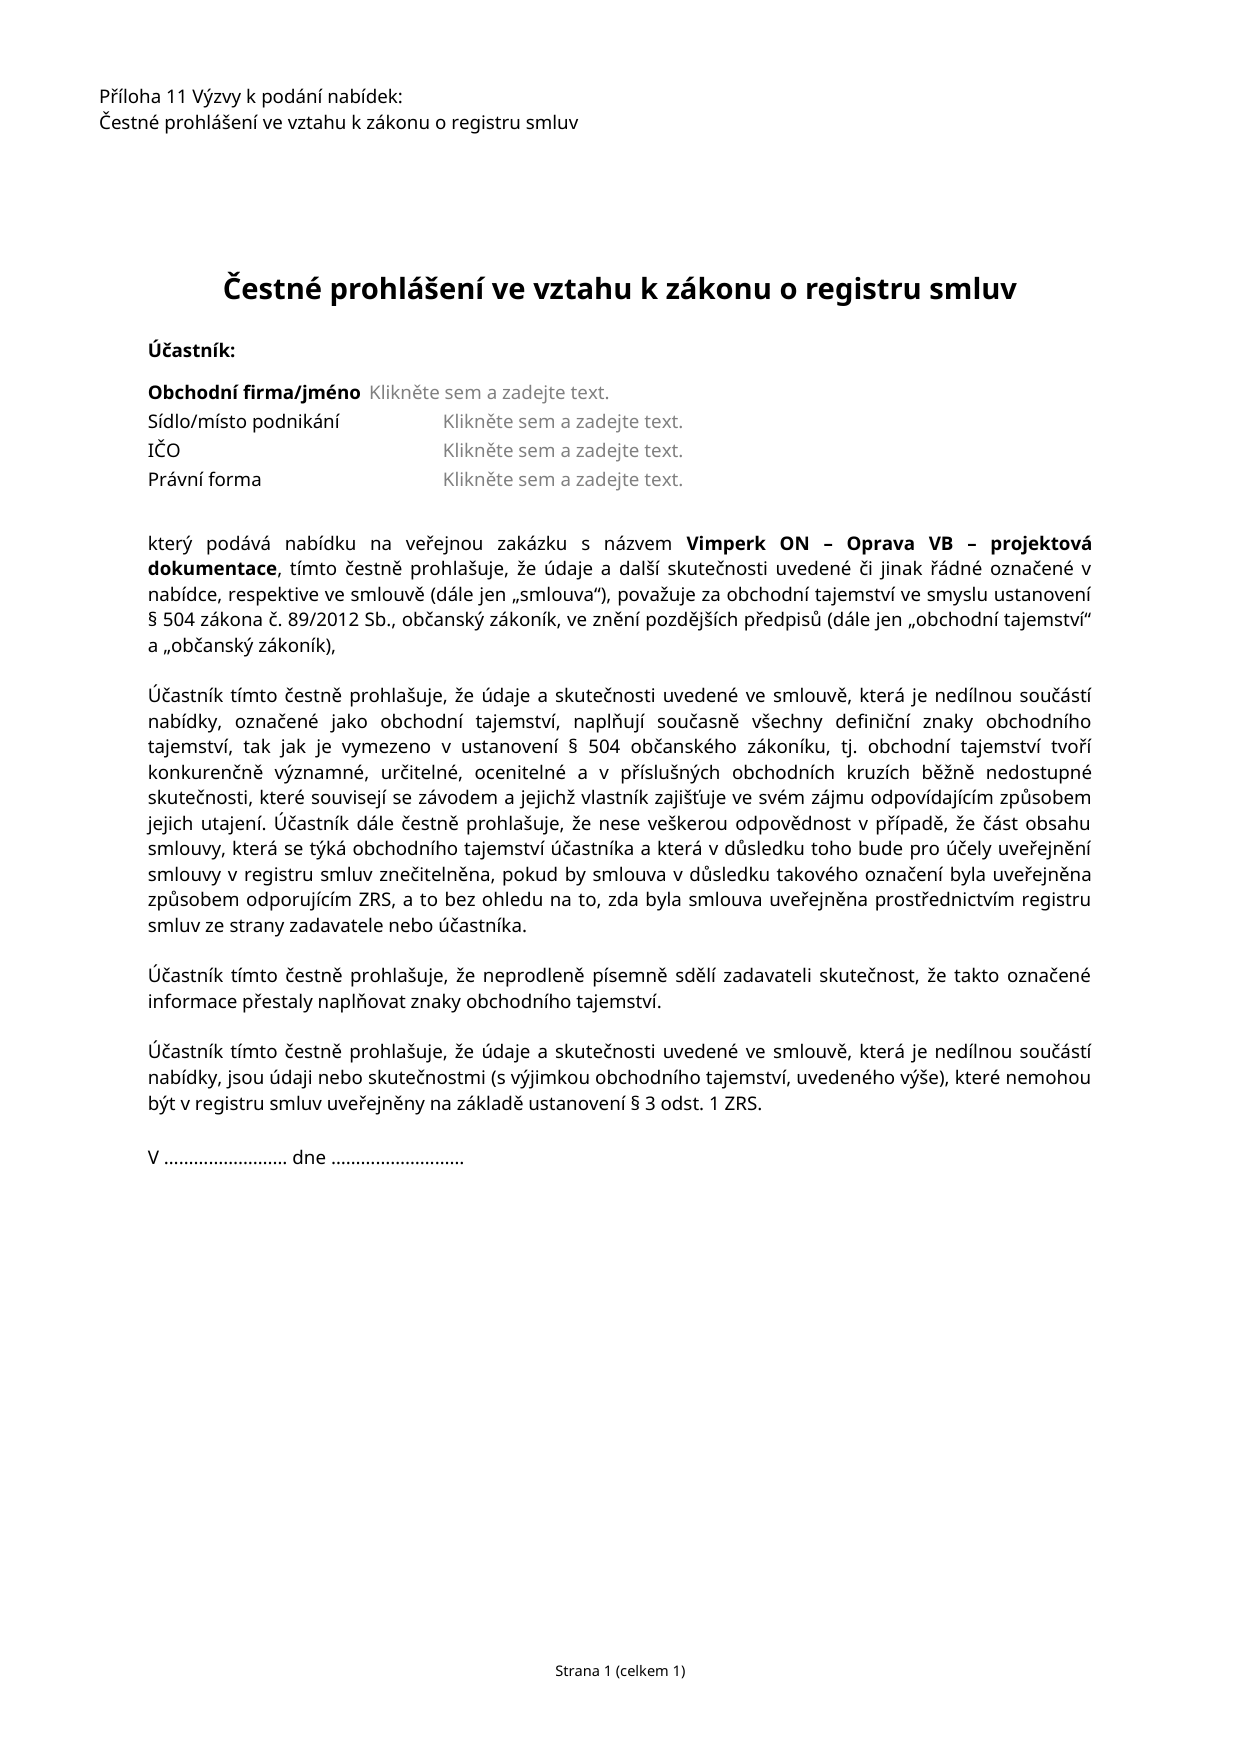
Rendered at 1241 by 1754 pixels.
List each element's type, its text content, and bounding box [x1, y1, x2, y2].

text Účastník tímto čestně prohlašuje, že údaje a skutečnosti uvedené ve smlouvě, která je nedílnou součástí nabídky, označené jako obchodní tajemství, naplňují současně všechny definiční znaky obchodního tajemství, tak jak je vymezeno v ustanovení § 504 občanského zákoníku, tj. obchodní tajemství tvoří konkurenčně významné, určitelné, ocenitelné a v příslušných obchodních kruzích běžně nedostupné skutečnosti, které souvisejí se závodem a jejichž vlastník zajišťuje ve svém zájmu odpovídajícím způsobem jejich utajení. Účastník dále čestně prohlašuje, že nese veškerou odpovědnost v případě, že část obsahu smlouvy, která se týká obchodního tajemství účastníka a která v důsledku toho bude pro účely uveřejnění smlouvy v registru smluv znečitelněna, pokud by smlouva v důsledku takového označení byla uveřejněna způsobem odporujícím ZRS, a to bez ohledu na to, zda byla smlouva uveřejněna prostřednictvím registru smluv ze strany zadavatele nebo účastníka. [148, 683, 1093, 938]
text Obchodní firma/jméno [148, 376, 1093, 405]
text IČO [148, 434, 1093, 463]
text Právní forma [148, 463, 1093, 492]
text Účastník tímto čestně prohlašuje, že neprodleně písemně sdělí zadavateli skutečnost, že takto označené informace přestaly naplňovat znaky obchodního tajemství. [148, 963, 1093, 1014]
text Účastník: [148, 333, 1093, 364]
title Čestné prohlášení ve vztahu k zákonu o registru smluv [148, 268, 1093, 308]
text Účastník tímto čestně prohlašuje, že údaje a skutečnosti uvedené ve smlouvě, která je nedílnou součástí nabídky, jsou údaji nebo skutečnostmi (s výjimkou obchodního tajemství, uvedeného výše), které nemohou být v registru smluv uveřejněny na základě ustanovení § 3 odst. 1 ZRS. [148, 1039, 1093, 1115]
text který podává nabídku na veřejnou zakázku s názvem Vimperk ON – Oprava VB – projektová dokumentace, tímto čestně prohlašuje, že údaje a další skutečnosti uvedené či jinak řádné označené v nabídce, respektive ve smlouvě (dále jen „smlouva“), považuje za obchodní tajemství ve smyslu ustanovení § 504 zákona č. 89/2012 Sb., občanský zákoník, ve znění pozdějších předpisů (dále jen „obchodní tajemství“ a „občanský zákoník), [148, 530, 1093, 658]
text V ………………….… dne ……………………… [148, 1140, 1092, 1169]
text Sídlo/místo podnikání [148, 405, 1093, 434]
